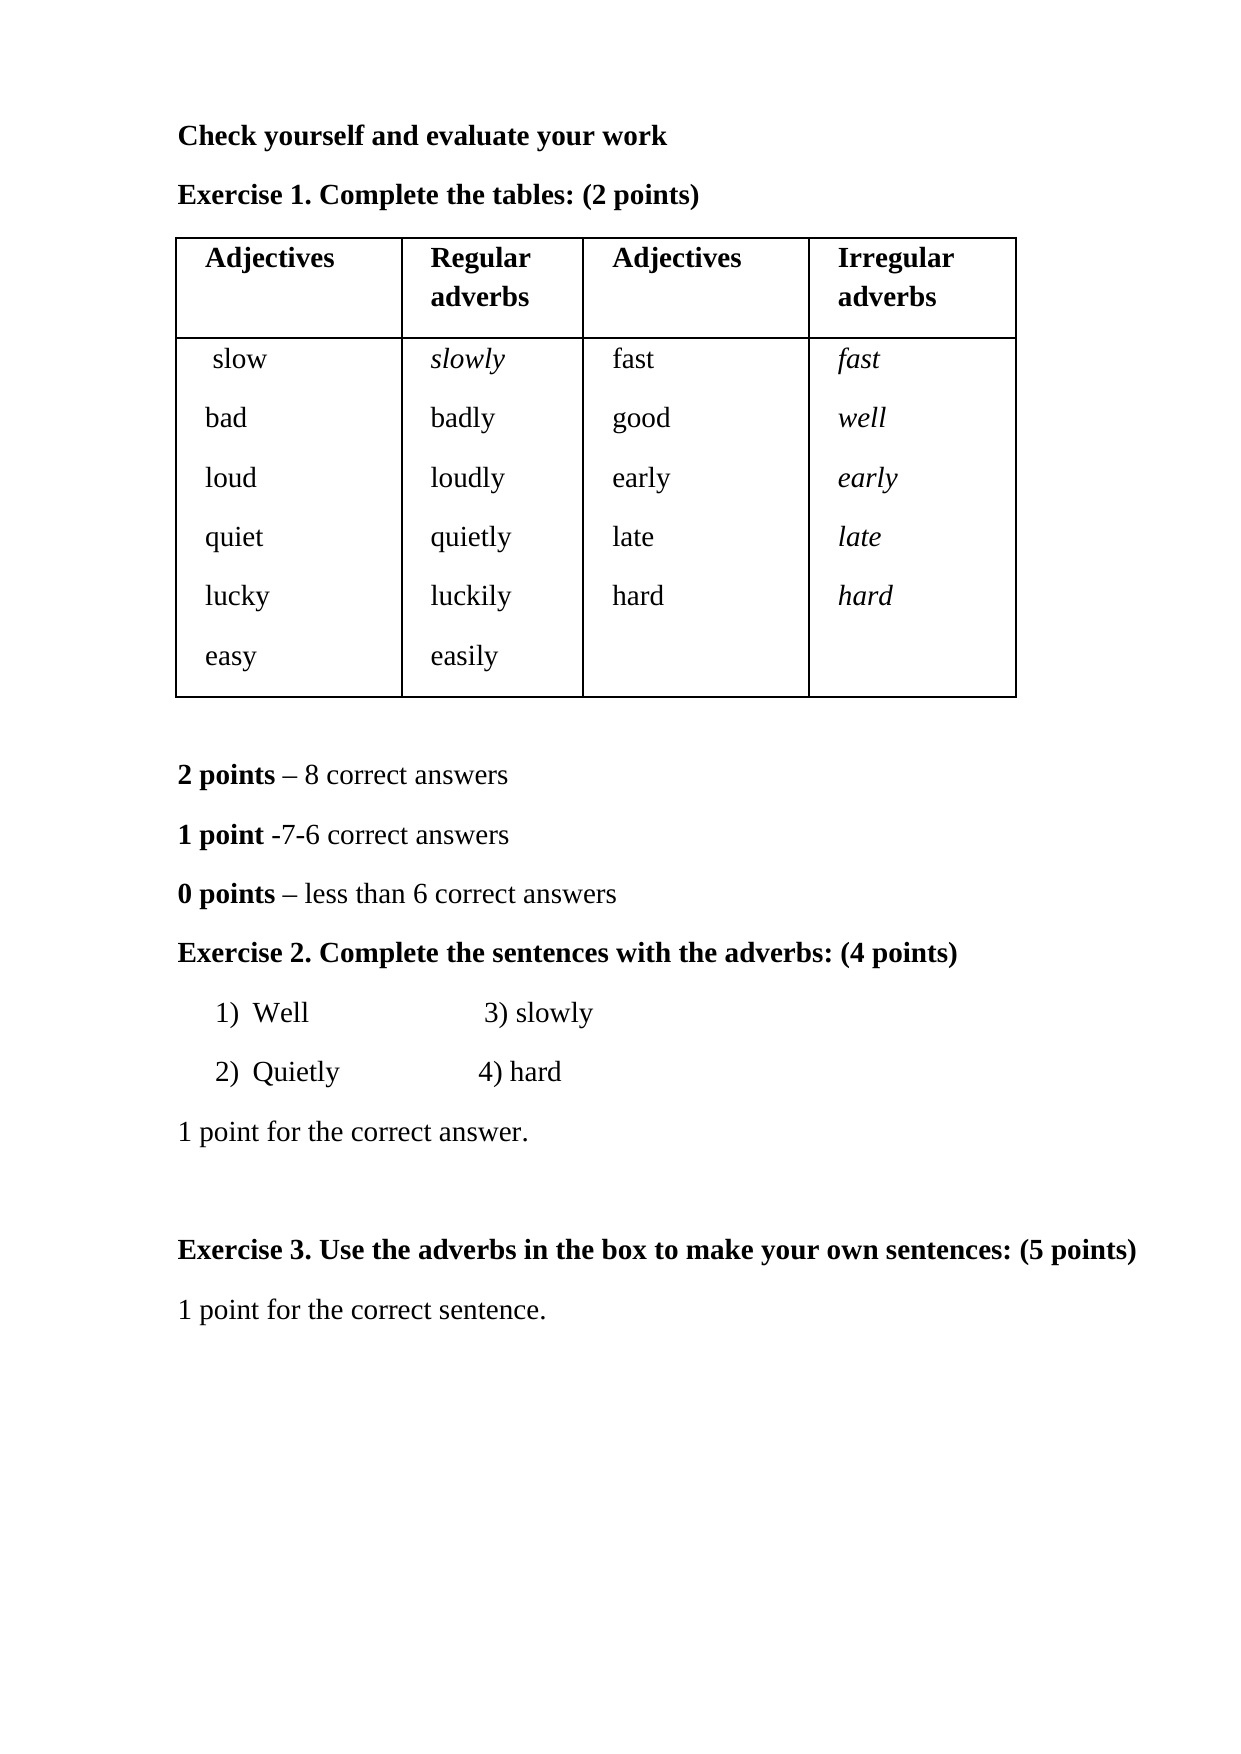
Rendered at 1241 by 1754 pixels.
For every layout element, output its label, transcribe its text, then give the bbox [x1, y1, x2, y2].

table_cell fast good early late hard [584, 339, 808, 696]
text Exercise 2. Complete the sentences with the adverbs: (4 points) [177, 936, 1152, 969]
text 1 point -7-6 correct answers [177, 817, 1152, 850]
table_header Regular adverbs [403, 239, 582, 337]
text Exercise 3. Use the adverbs in the box to make your own sentences: (5 points) [177, 1232, 1152, 1266]
table_header Irregular adverbs [810, 239, 1015, 337]
table_cell fast well early late hard [810, 339, 1015, 696]
text Exercise 1. Complete the tables: (2 points) [177, 177, 1152, 211]
text Check yourself and evaluate your work [177, 118, 1152, 152]
list Well 3) slowly [215, 995, 1152, 1028]
table_cell slow bad loud quiet lucky easy [177, 339, 401, 696]
table_header Adjectives [177, 239, 401, 337]
text 0 points – less than 6 correct answers [177, 876, 1152, 910]
table_cell slowly badly loudly quietly luckily easily [403, 339, 582, 696]
text 2 points – 8 correct answers [177, 757, 1152, 791]
table_header Adjectives [584, 239, 808, 337]
list Quietly 4) hard [215, 1054, 1152, 1088]
text 1 point for the correct answer. [177, 1114, 1152, 1147]
text 1 point for the correct sentence. [177, 1292, 1152, 1325]
